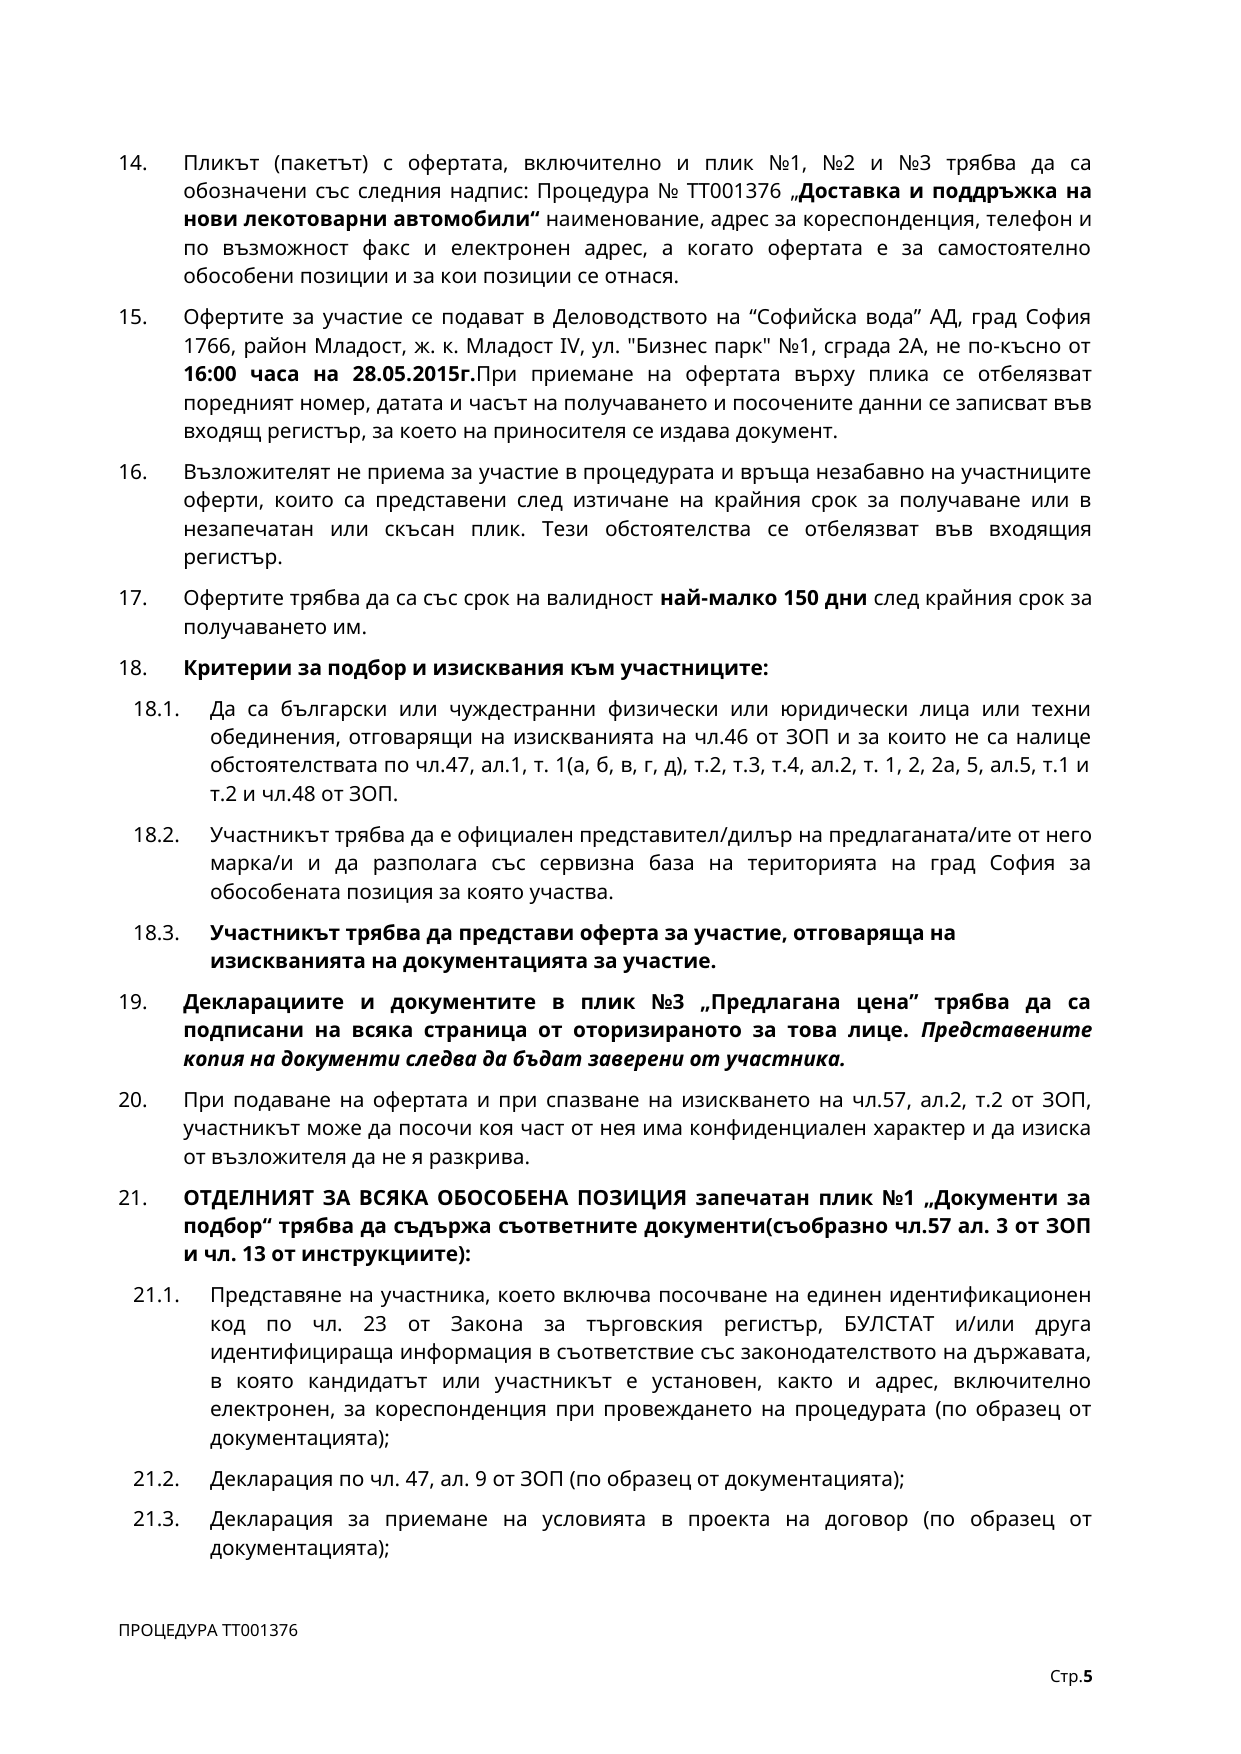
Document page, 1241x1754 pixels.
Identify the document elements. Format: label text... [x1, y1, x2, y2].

list При подаване на офертата и при спазване на изискването на чл.57, ал.2, т.2 от ЗОП, участникът може да посочи коя част от нея има конфиденциален характер и да изиска от възложителя да не я разкрива. [118, 1085, 1092, 1170]
list Пликът (пакетът) с офертата, включително и плик №1, №2 и №3 трябва да са обозначени със следния надпис: Процедура № ТТ001376 „Доставка и поддръжка на нови лекотоварни автомобили“ наименование, адрес за кореспонденция, телефон и по възможност факс и електронен адрес, а когато офертата е за самостоятелно обособени позиции и за кои позиции се отнася. [118, 148, 1092, 290]
list Възложителят не приема за участие в процедурата и връща незабавно на участниците оферти, които са представени след изтичане на крайния срок за получаване или в незапечатан или скъсан плик. Тези обстоятелства се отбелязват във входящия регистър. [118, 457, 1092, 571]
list Декларациите и документите в плик №3 „Предлагана цена” трябва да са подписани на всяка страница от оторизираното за това лице. Представените копия на документи следва да бъдат заверени от участника. [118, 987, 1092, 1072]
list Офертите за участие се подават в Деловодството на “Софийска вода” АД, град София 1766, район Младост, ж. к. Младост ІV, ул. "Бизнес парк" №1, сграда 2А, не по-късно от 16:00 часа на 28.05.2015г.При приемане на офертата върху плика се отбелязват поредният номер, датата и часът на получаването и посочените данни се записват във входящ регистър, за което на приносителя се издава документ. [118, 302, 1092, 444]
list Критерии за подбор и изисквания към участниците: [118, 653, 1092, 681]
list Декларация по чл. 47, ал. 9 от ЗОП (по образец от документацията); [133, 1464, 1092, 1492]
list Участникът трябва да е официален представител/дилър на предлаганата/ите от него марка/и и да разполага със сервизна база на територията на град София за обособената позиция за която участва. [133, 820, 1092, 905]
list ОТДЕЛНИЯТ ЗА ВСЯКА ОБОСОБЕНА ПОЗИЦИЯ запечатан плик №1 „Документи за подбор“ трябва да съдържа съответните документи(съобразно чл.57 ал. 3 от ЗОП и чл. 13 от инструкциите): [118, 1183, 1092, 1268]
list Декларация за приемане на условията в проекта на договор (по образец от документацията); [133, 1504, 1092, 1561]
list Участникът трябва да представи оферта за участие, отговаряща на изискванията на документацията за участие. [133, 918, 1092, 974]
list Да са български или чуждестранни физически или юридически лица или техни обединения, отговарящи на изискванията на чл.46 от ЗОП и за които не са налице обстоятелствата по чл.47, ал.1, т. 1(а, б, в, г, д), т.2, т.3, т.4, ал.2, т. 1, 2, 2а, 5, ал.5, т.1 и т.2 и чл.48 от ЗОП. [133, 694, 1092, 807]
list Представяне на участника, което включва посочване на единен идентификационен код по чл. 23 от Закона за търговския регистър, БУЛСТАТ и/или друга идентифицираща информация в съответствие със законодателството на държавата, в която кандидатът или участникът е установен, както и адрес, включително електронен, за кореспонденция при провеждането на процедурата (по образец от документацията); [133, 1281, 1092, 1451]
list Офертите трябва да са със срок на валидност най-малко 150 дни след крайния срок за получаването им. [118, 583, 1092, 640]
